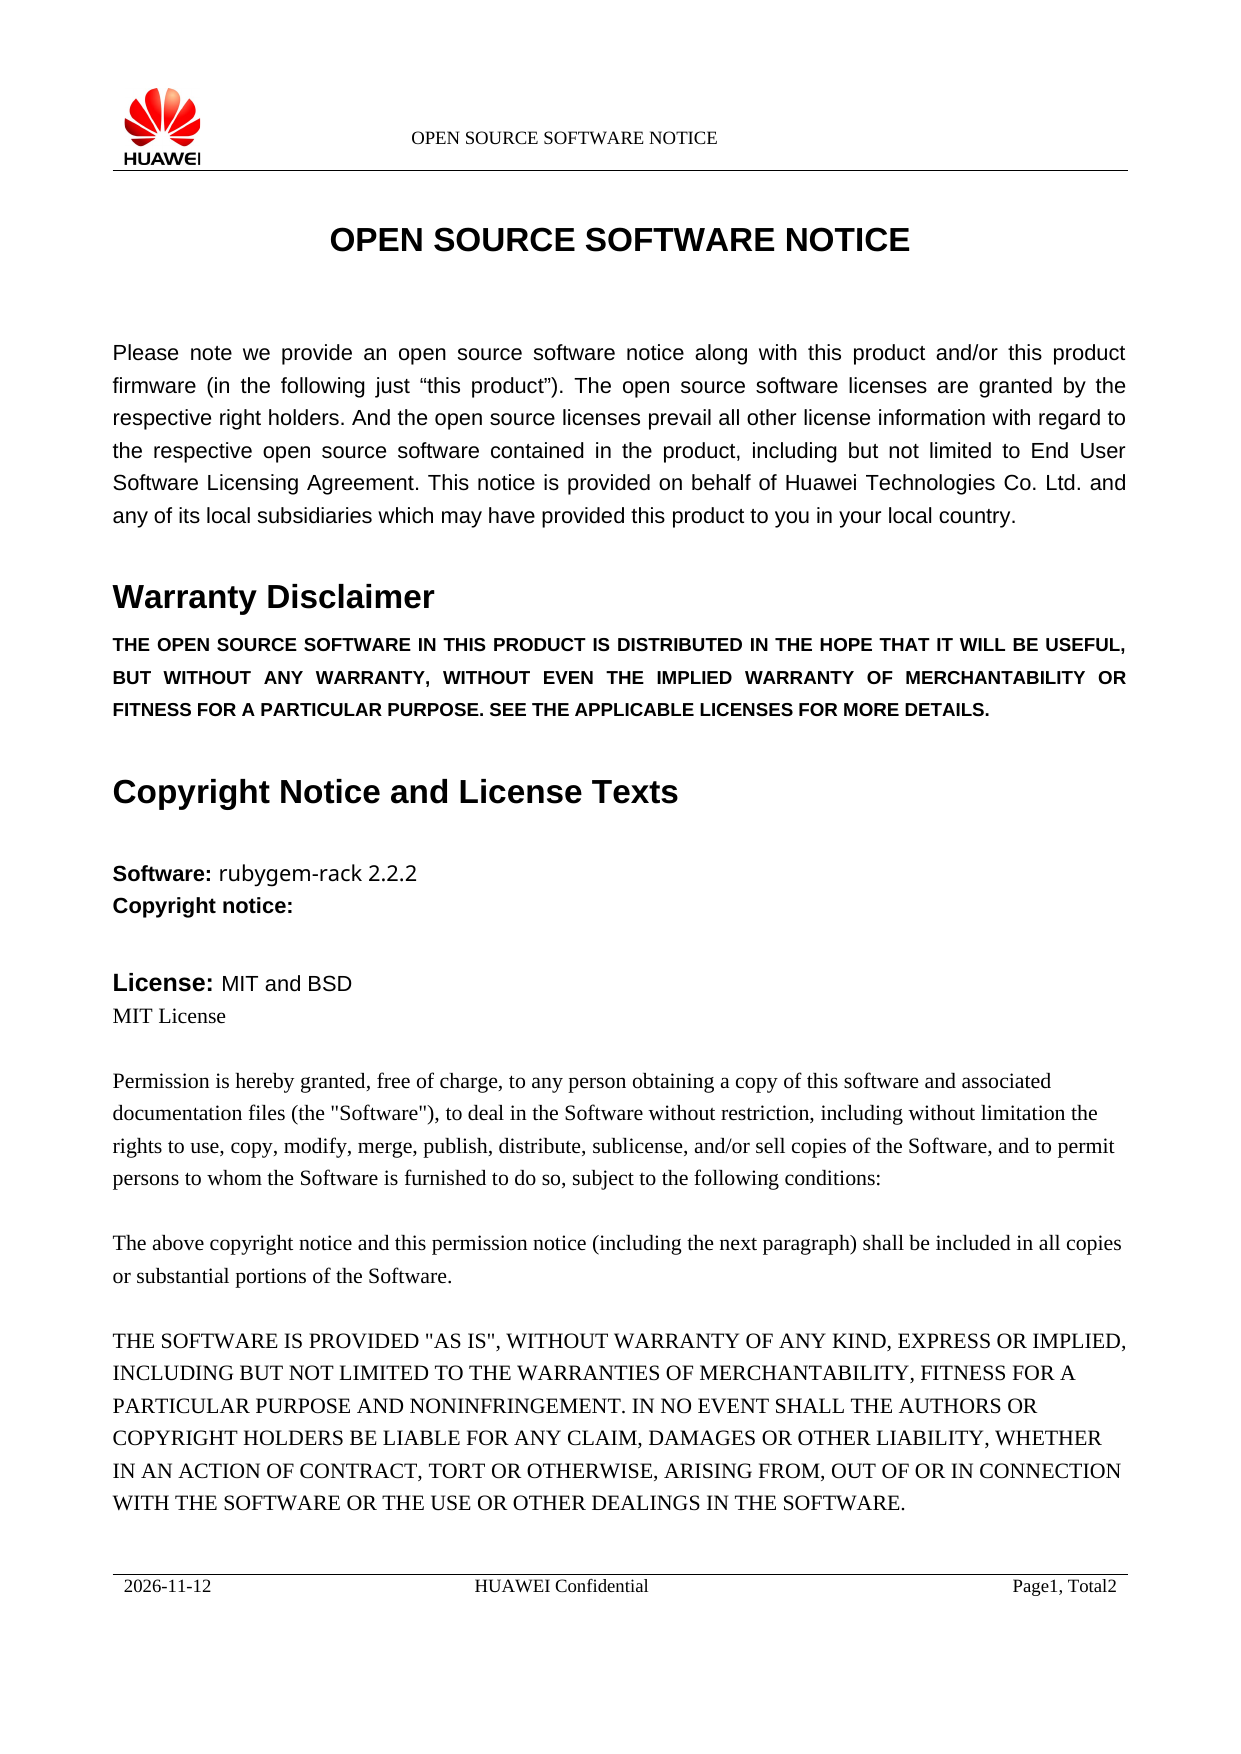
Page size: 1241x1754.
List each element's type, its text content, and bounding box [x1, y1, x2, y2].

picture [124, 88, 201, 165]
text Please note we provide an open source software notice along with this product and/or this product firmware (in the following just “this product”). The open source software licenses are granted by the respective right holders. And the open source licenses prevail all other license information with regard to the respective open source software contained in the product, including but not limited to End User Software Licensing Agreement. This notice is provided on behalf of Huawei Technologies Co. Ltd. and any of its local subsidiaries which may have provided this product to you in your local country. [112, 336, 1128, 531]
text License: MIT and BSD [112, 966, 1128, 999]
text Copyright Notice and License Texts [112, 759, 1128, 824]
text Warranty Disclaimer [112, 564, 1128, 629]
text The open source software in this product is distributed in the hope that it will be useful, but WITHOUT ANY WARRANTY, without even the implied warranty of MERCHANTABILITY or FITNESS FOR A PARTICULAR PURPOSE. See the applicable licenses for more details. [112, 629, 1128, 726]
text Copyright notice: [112, 889, 1128, 921]
text OPEN SOURCE SOFTWARE NOTICE [112, 206, 1128, 271]
title Software: rubygem-rack 2.2.2 [112, 856, 1128, 889]
